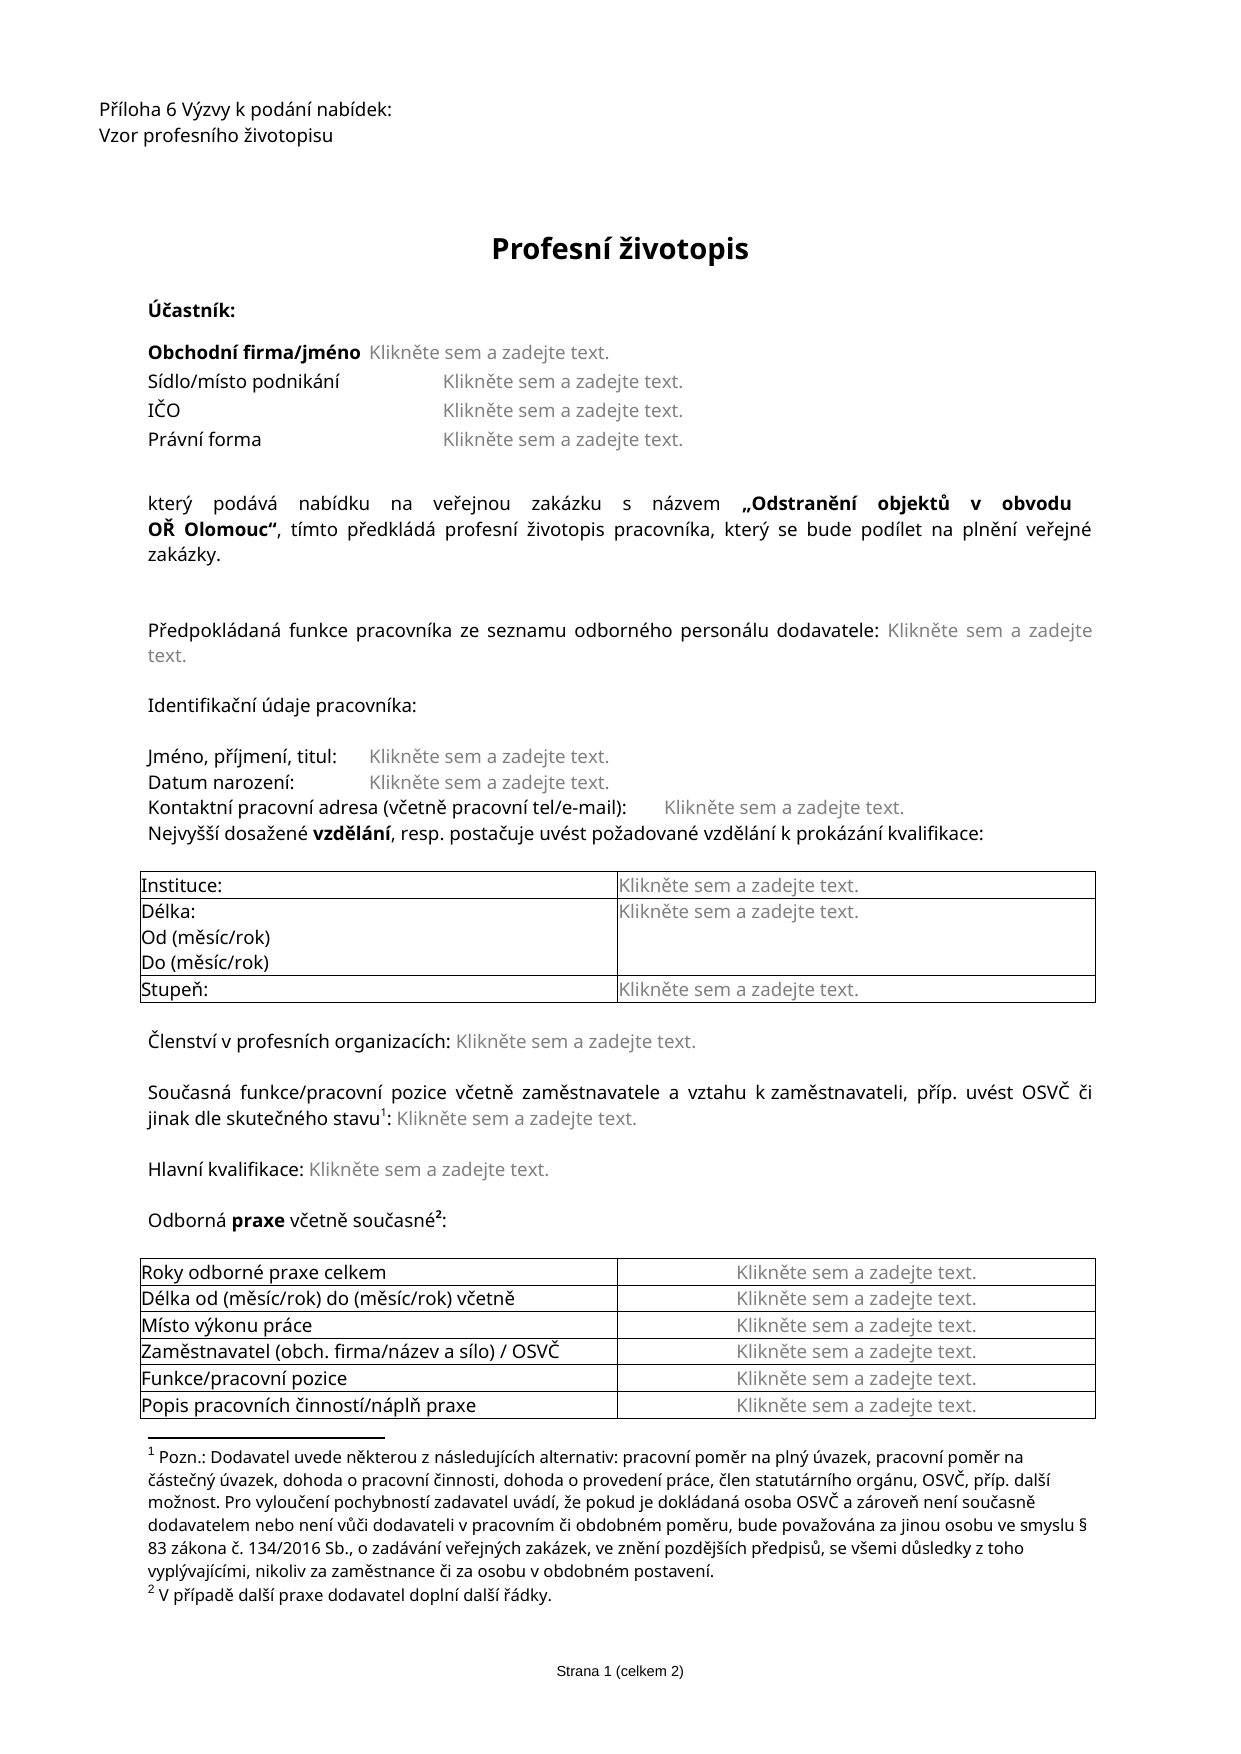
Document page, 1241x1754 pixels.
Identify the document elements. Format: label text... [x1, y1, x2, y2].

text Předpokládaná funkce pracovníka ze seznamu odborného personálu dodavatele: [148, 617, 1093, 667]
text Kontaktní pracovní adresa (včetně pracovní tel/e-mail): [148, 794, 1093, 820]
table_cell [618, 1312, 1095, 1338]
text IČO [148, 394, 1093, 423]
text Odborná praxe včetně současné: [148, 1207, 1093, 1232]
text Sídlo/místo podnikání [148, 365, 1093, 394]
table_cell [618, 1365, 1095, 1391]
table_cell Funkce/pracovní pozice [141, 1365, 617, 1391]
table_cell [618, 1339, 1095, 1364]
text Obchodní firma/jméno [148, 336, 1093, 365]
title Profesní životopis [148, 228, 1093, 268]
text Jméno, příjmení, titul: [148, 743, 1093, 769]
table_cell Stupeň: [141, 976, 617, 1002]
text Hlavní kvalifikace: [148, 1156, 1093, 1181]
table_cell [618, 976, 1095, 1002]
table_cell Místo výkonu práce [141, 1312, 617, 1338]
text Datum narození: [148, 769, 1093, 794]
text Právní forma [148, 423, 1093, 452]
table_cell Popis pracovních činností/náplň praxe [141, 1392, 617, 1417]
table_header Roky odborné praxe celkem [141, 1259, 617, 1284]
text Účastník: [148, 293, 1093, 324]
table_cell Délka: Od (měsíc/rok) Do (měsíc/rok) [141, 899, 617, 975]
table_header [618, 872, 1095, 898]
text Nejvyšší dosažené vzdělání, resp. postačuje uvést požadované vzdělání k prokázání kvalifikace: [148, 820, 1093, 846]
table_cell [618, 1392, 1095, 1417]
table_header [618, 1259, 1095, 1284]
table_header Instituce: [141, 872, 617, 898]
text Současná funkce/pracovní pozice včetně zaměstnavatele a vztahu k zaměstnavateli, příp. uvést OSVČ či jinak dle skutečného stavu: [148, 1079, 1093, 1130]
table_cell Délka od (měsíc/rok) do (měsíc/rok) včetně [141, 1286, 617, 1311]
text Identifikační údaje pracovníka: [148, 692, 1093, 718]
table_cell Zaměstnavatel (obch. firma/název a sílo) / OSVČ [141, 1339, 617, 1364]
table_cell [618, 899, 1095, 975]
table_cell [618, 1286, 1095, 1311]
text Členství v profesních organizacích: [148, 1028, 1093, 1054]
text který podává nabídku na veřejnou zakázku s názvem „Odstranění objektů v obvodu OŘ Olomouc“, tímto předkládá profesní životopis pracovníka, který se bude podílet na plnění veřejné zakázky. [148, 490, 1093, 567]
